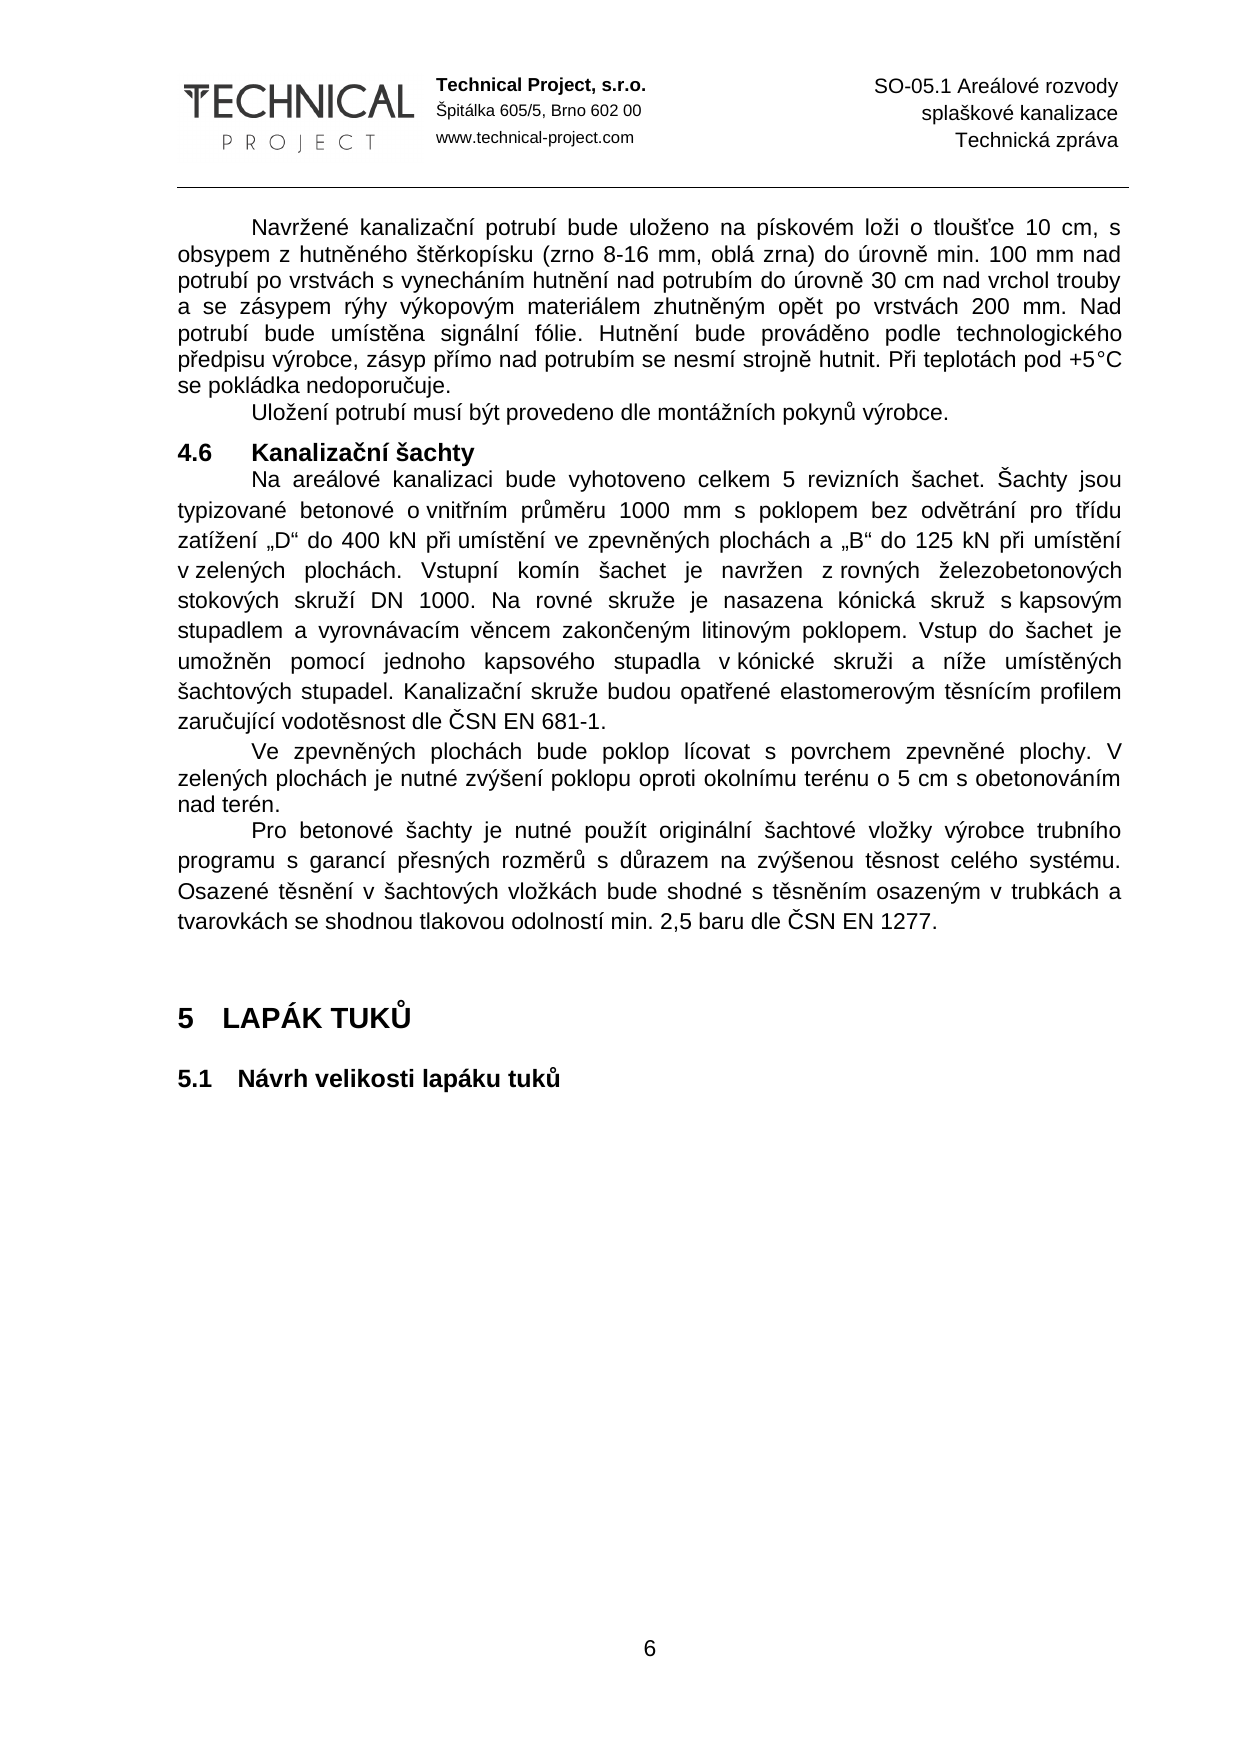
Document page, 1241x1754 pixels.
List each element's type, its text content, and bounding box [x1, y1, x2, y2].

text Ve zpevněných plochách bude poklop lícovat s povrchem zpevněné plochy. V zelených plochách je nutné zvýšení poklopu oproti okolnímu terénu o 5 cm s obetonováním nad terén. [177, 738, 1122, 817]
text Na areálové kanalizaci bude vyhotoveno celkem 5 revizních šachet. Šachty jsou typizované betonové o vnitřním průměru 1000 mm s poklopem bez odvětrání pro třídu zatížení „D“ do 400 kN při umístění ve zpevněných plochách a „B“ do 125 kN při umístění v zelených plochách. Vstupní komín šachet je navržen z rovných železobetonových stokových skruží DN 1000. Na rovné skruže je nasazena kónická skruž s kapsovým stupadlem a vyrovnávacím věncem zakončeným litinovým poklopem. Vstup do šachet je umožněn pomocí jednoho kapsového stupadla v kónické skruži a níže umístěných šachtových stupadel. Kanalizační skruže budou opatřené elastomerovým těsnícím profilem zaručující vodotěsnost dle ČSN EN 681-1. [177, 466, 1122, 734]
subtitle Návrh velikosti lapáku tuků [177, 1064, 1122, 1093]
picture [177, 73, 424, 163]
text Uložení potrubí musí být provedeno dle montážních pokynů výrobce. [177, 399, 1122, 425]
text Navržené kanalizační potrubí bude uloženo na pískovém loži o tloušťce 10 cm, s obsypem z hutněného štěrkopísku (zrno 8-16 mm, oblá zrna) do úrovně min. 100 mm nad potrubí po vrstvách s vynecháním hutnění nad potrubím do úrovně 30 cm nad vrchol trouby a se zásypem rýhy výkopovým materiálem zhutněným opět po vrstvách 200 mm. Nad potrubí bude umístěna signální fólie. Hutnění bude prováděno podle technologického předpisu výrobce, zásyp přímo nad potrubím se nesmí strojně hutnit. Při teplotách pod +5°C se pokládka nedoporučuje. [177, 214, 1122, 399]
subtitle LAPÁK TUKŮ [177, 1001, 1122, 1034]
text Pro betonové šachty je nutné použít originální šachtové vložky výrobce trubního programu s garancí přesných rozměrů s důrazem na zvýšenou těsnost celého systému. Osazené těsnění v šachtových vložkách bude shodné s těsněním osazeným v trubkách a tvarovkách se shodnou tlakovou odolností min. 2,5 baru dle ČSN EN 1277. [177, 817, 1122, 934]
subtitle Kanalizační šachty [177, 438, 1122, 466]
